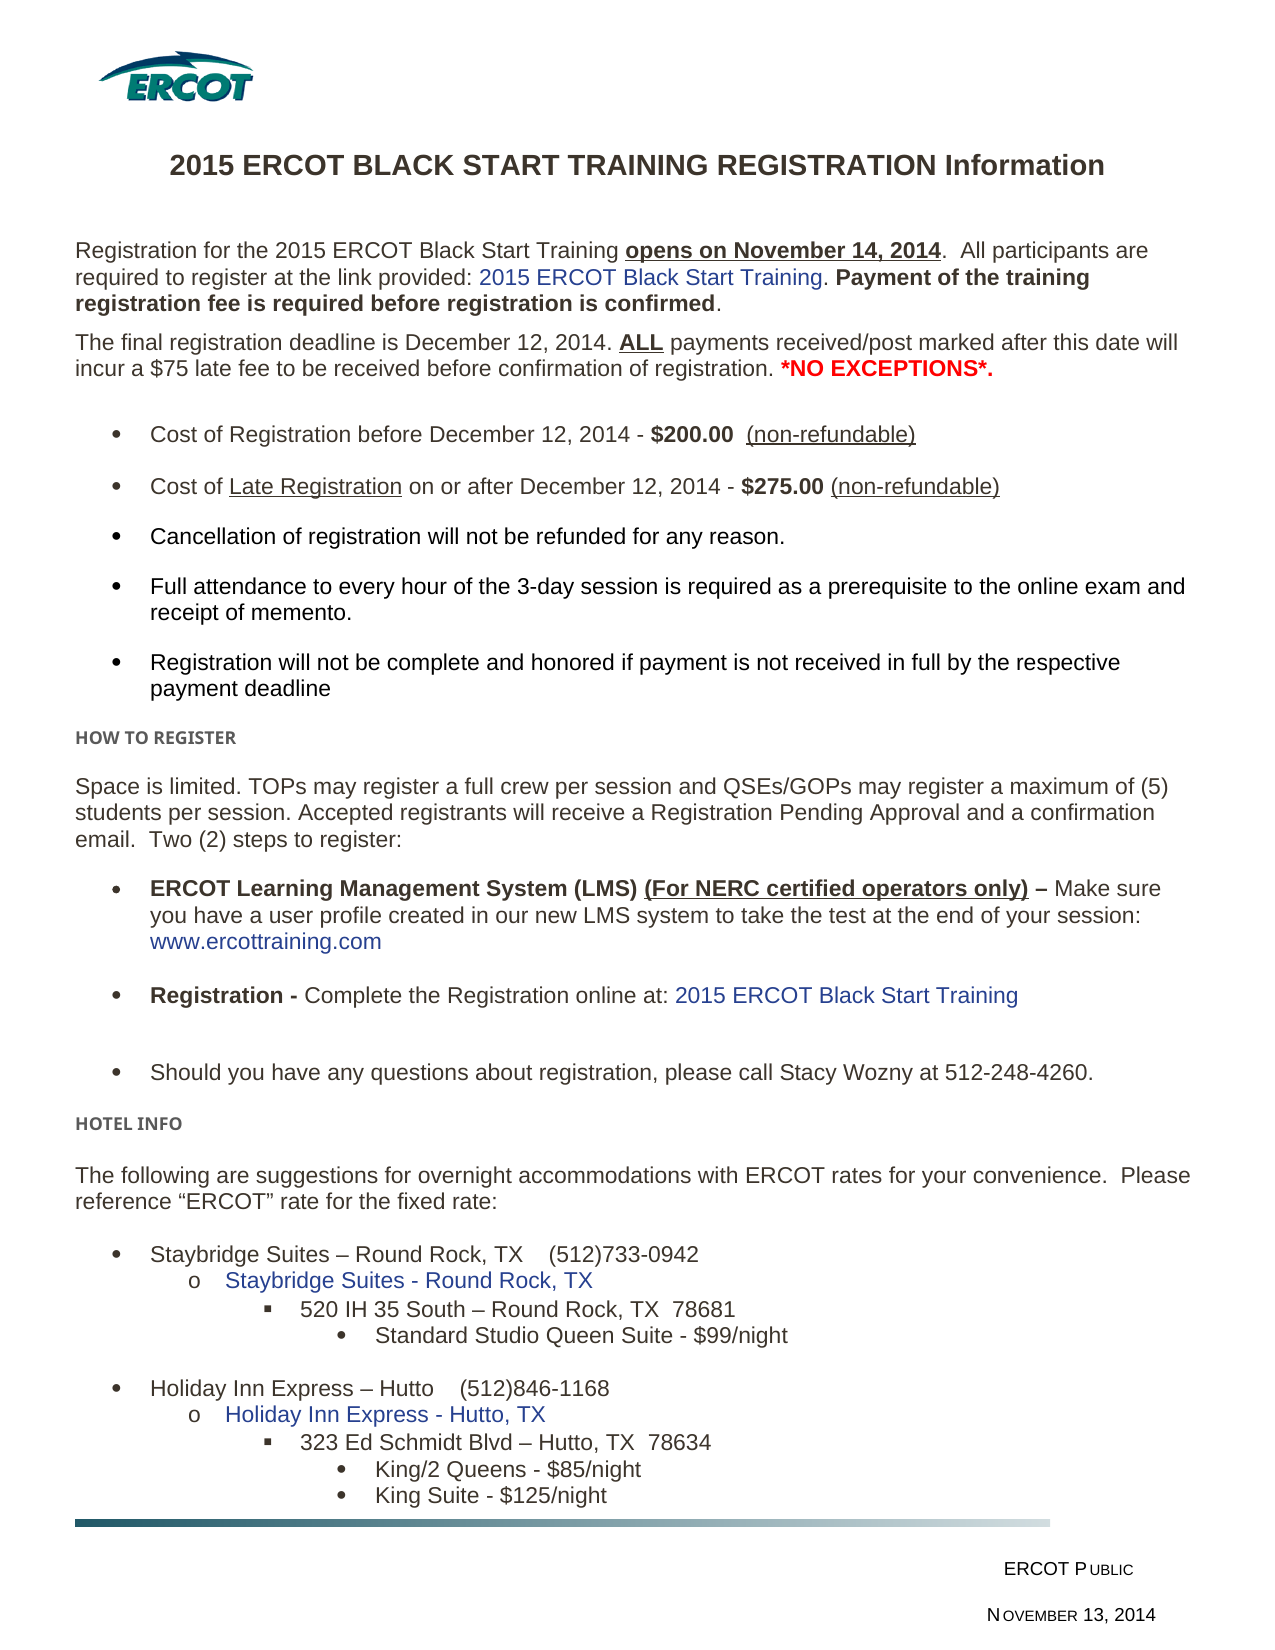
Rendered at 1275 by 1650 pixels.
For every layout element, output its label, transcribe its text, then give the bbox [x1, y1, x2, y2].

text 2015 ERCOT BLACK START TRAINING REGISTRATION Information [75, 148, 1200, 182]
text HOTEL INFO [75, 1111, 1200, 1135]
list Registration - Complete the Registration online at: 2015 ERCOT Black Start Training [112, 982, 1200, 1035]
list 323 Ed Schmidt Blvd – Hutto, TX 78634 [262, 1429, 1200, 1456]
list Registration will not be complete and honored if payment is not received in full by the respective payment deadline [112, 649, 1200, 702]
list Cost of Registration before December 12, 2014 - $200.00 (non-refundable) [112, 421, 1200, 447]
list ERCOT Learning Management System (LMS) (For NERC certified operators only) – Make sure you have a user profile created in our new LMS system to take the test at the end of your session: www.ercottraining.com [112, 875, 1200, 954]
picture [75, 30, 291, 124]
list Staybridge Suites – Round Rock, TX (512)733-0942 [112, 1241, 1200, 1267]
list Holiday Inn Express – Hutto (512)846-1168 [112, 1374, 1200, 1401]
list Should you have any questions about registration, please call Stacy Wozny at 512-248-4260. [112, 1058, 1200, 1085]
list Cancellation of registration will not be refunded for any reason. [112, 523, 1200, 549]
text The following are suggestions for overnight accommodations with ERCOT rates for your convenience. Please reference “ERCOT” rate for the fixed rate: [75, 1162, 1200, 1214]
list King Suite - $125/night [337, 1482, 1200, 1508]
text Registration for the 2015 ERCOT Black Start Training opens on November 14, 2014. All participants are required to register at the link provided: 2015 ERCOT Black Start Training. Payment of the training registration fee is required before registration is confirmed. [75, 237, 1200, 317]
list King/2 Queens - $85/night [337, 1456, 1200, 1482]
list 520 IH 35 South – Round Rock, TX 78681 [262, 1296, 1200, 1322]
list Cost of Late Registration on or after December 12, 2014 - $275.00 (non-refundable) [112, 473, 1200, 500]
list Holiday Inn Express - Hutto, TX [187, 1401, 1200, 1429]
text The final registration deadline is December 12, 2014. ALL payments received/post marked after this date will incur a $75 late fee to be received before confirmation of registration. *NO EXCEPTIONS*. [75, 329, 1200, 382]
text HOW TO REGISTER [75, 725, 1200, 749]
list Full attendance to every hour of the 3-day session is required as a prerequisite to the online exam and receipt of memento. [112, 573, 1200, 626]
list Standard Studio Queen Suite - $99/night [337, 1322, 1200, 1348]
text Space is limited. TOPs may register a full crew per session and QSEs/GOPs may register a maximum of (5) students per session. Accepted registrants will receive a Registration Pending Approval and a confirmation email. Two (2) steps to register: [75, 773, 1200, 852]
list Staybridge Suites - Round Rock, TX [187, 1267, 1200, 1296]
